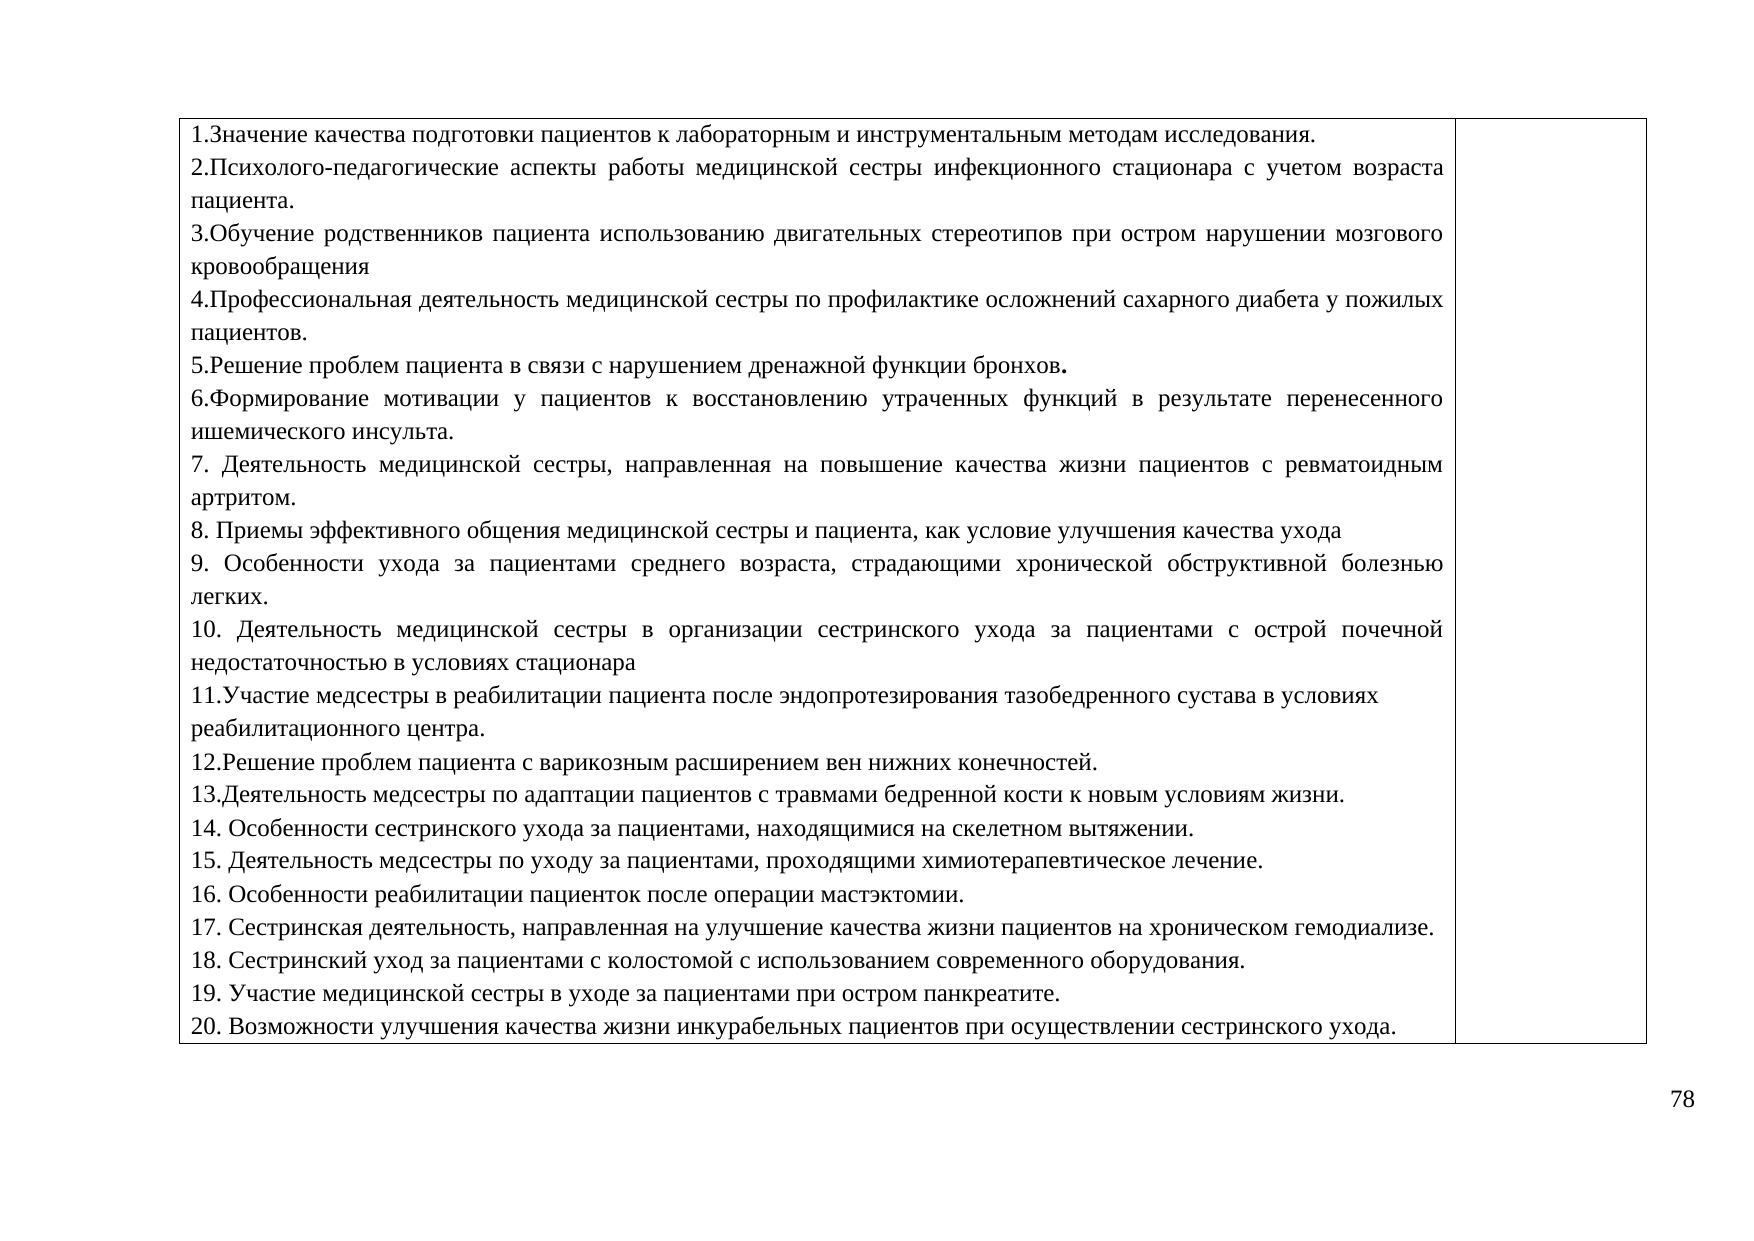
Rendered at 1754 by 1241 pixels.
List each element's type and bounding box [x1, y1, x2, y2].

table_cell [180, 119, 1455, 1043]
table_cell [1456, 119, 1646, 1043]
